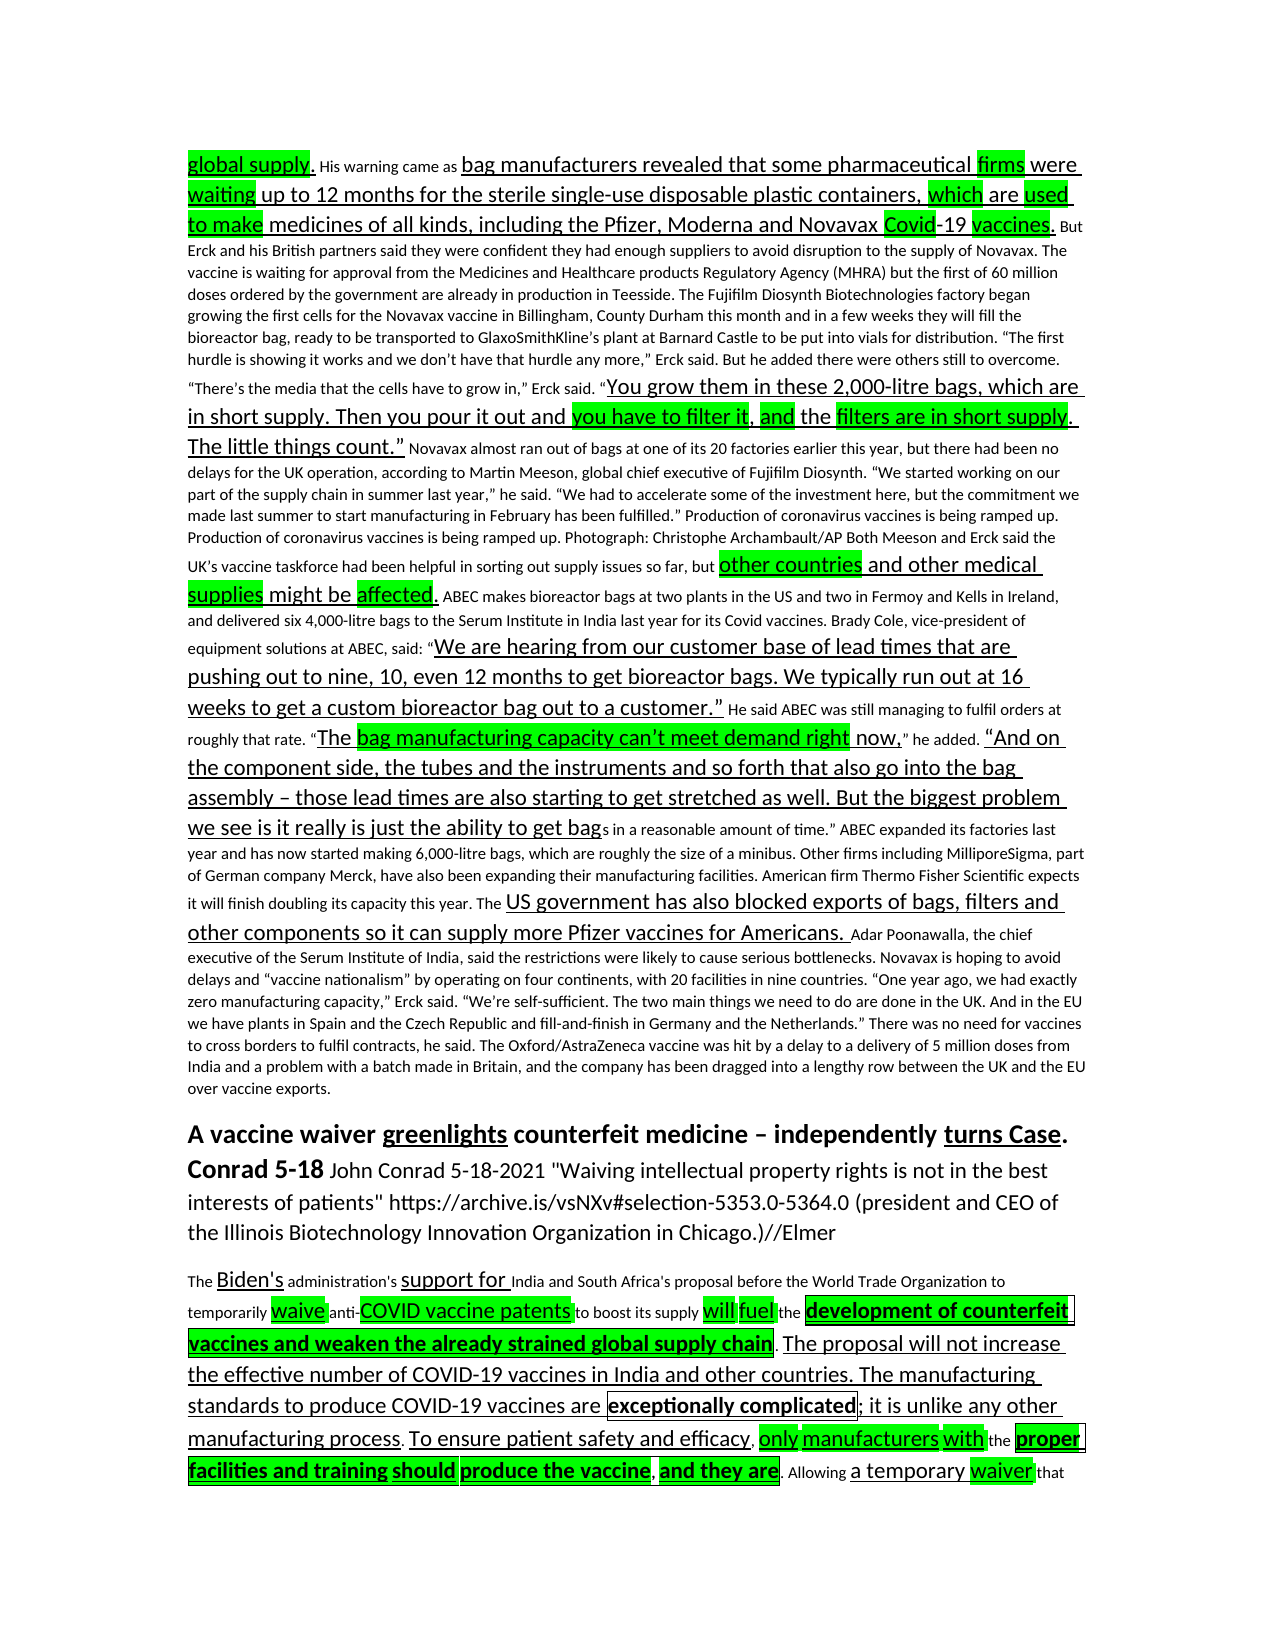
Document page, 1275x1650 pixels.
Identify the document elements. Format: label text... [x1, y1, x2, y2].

subtitle A vaccine waiver greenlights counterfeit medicine – independently turns Case. [187, 1117, 1087, 1150]
text Conrad 5-18 John Conrad 5-18-2021 "Waiving intellectual property rights is not in the best interests of patients" https://archive.is/vsNXv#selection-5353.0-5364.0 (president and CEO of the Illinois Biotechnology Innovation Organization in Chicago.)//Elmer [187, 1153, 1087, 1246]
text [187, 1265, 1087, 1486]
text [187, 150, 1087, 1099]
